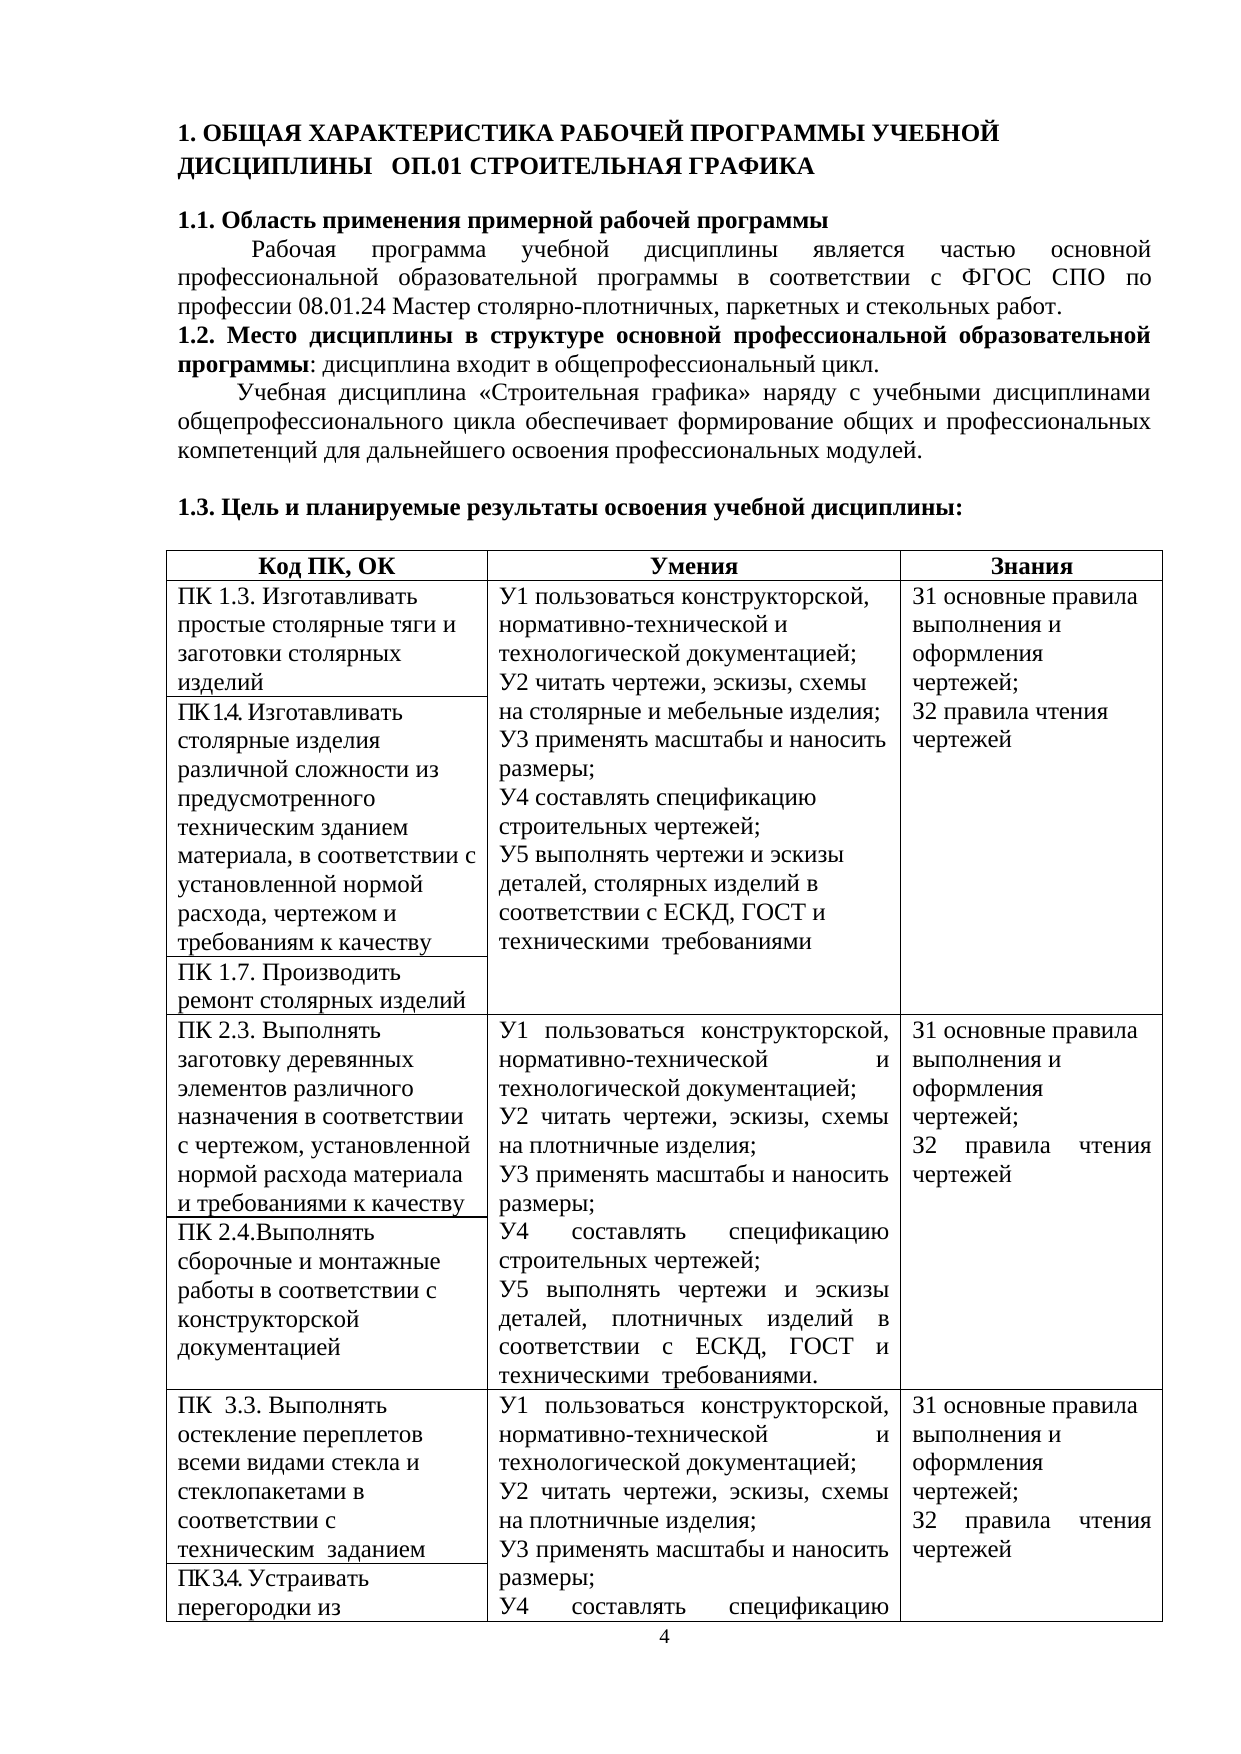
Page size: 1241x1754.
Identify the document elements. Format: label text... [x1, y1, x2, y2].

table_cell У1 пользоваться конструкторской, нормативно-технической и технологической документацией; У2 читать чертежи, эскизы, схемы на столярные и мебельные изделия; У3 применять масштабы и наносить размеры; У4 составлять спецификацию строительных чертежей; У5 выполнять чертежи и эскизы деталей, столярных изделий в соответствии с ЕСКД, ГОСТ и техническими требованиями [488, 581, 900, 1014]
text 1.3. Цель и планируемые результаты освоения учебной дисциплины: [177, 492, 1152, 521]
text 1.2. Место дисциплины в структуре основной профессиональной образовательной программы: дисциплина входит в общепрофессиональный цикл. [177, 320, 1152, 377]
table_header Умения [488, 551, 900, 580]
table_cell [488, 1390, 900, 1621]
table_cell ПК 1.7. Производить ремонт столярных изделий [167, 957, 487, 1014]
table_cell ПК 3.3. Выполнять остекление переплетов всеми видами стекла и стеклопакетами в соответствии с техническим заданием [167, 1390, 487, 1562]
table_header Знания [901, 551, 1162, 580]
table_cell ПК 2.3. Выполнять заготовку деревянных элементов различного назначения в соответствии с чертежом, установленной нормой расхода материала и требованиями к качеству [167, 1015, 487, 1216]
text 1. ОБЩАЯ ХАРАКТЕРИСТИКА РАБОЧЕЙ ПРОГРАММЫ УЧЕБНОЙ ДИСЦИПЛИНЫ ОП.01 СТРОИТЕЛЬНАЯ ГРАФИКА [177, 118, 1152, 180]
text Рабочая программа учебной дисциплины является частью основной профессиональной образовательной программы в соответствии с ФГОС СПО по профессии 08.01.24 Мастер столярно-плотничных, паркетных и стекольных работ. [177, 234, 1152, 320]
table_cell ПК 2.4.Выполнять сборочные и монтажные работы в соответствии с конструкторской документацией [167, 1218, 487, 1389]
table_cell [167, 1564, 487, 1621]
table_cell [901, 1390, 1162, 1621]
table_cell ПК 1.4. Изготавливать столярные изделия различной сложности из предусмотренного техническим зданием материала, в соответствии с установленной нормой расхода, чертежом и требованиям к качеству [167, 697, 487, 956]
text 1.1. Область применения примерной рабочей программы [177, 205, 1152, 234]
table_cell З1 основные правила выполнения и оформления чертежей; З2 правила чтения чертежей [901, 581, 1162, 1014]
table_header Код ПК, ОК [167, 551, 487, 580]
text Учебная дисциплина «Строительная графика» наряду с учебными дисциплинами общепрофессионального цикла обеспечивает формирование общих и профессиональных компетенций для дальнейшего освоения профессиональных модулей. [177, 377, 1152, 464]
table_cell З1 основные правила выполнения и оформления чертежей; З2 правила чтения чертежей [901, 1015, 1162, 1389]
table_cell ПК 1.3. Изготавливать простые столярные тяги и заготовки столярных изделий [167, 581, 487, 696]
